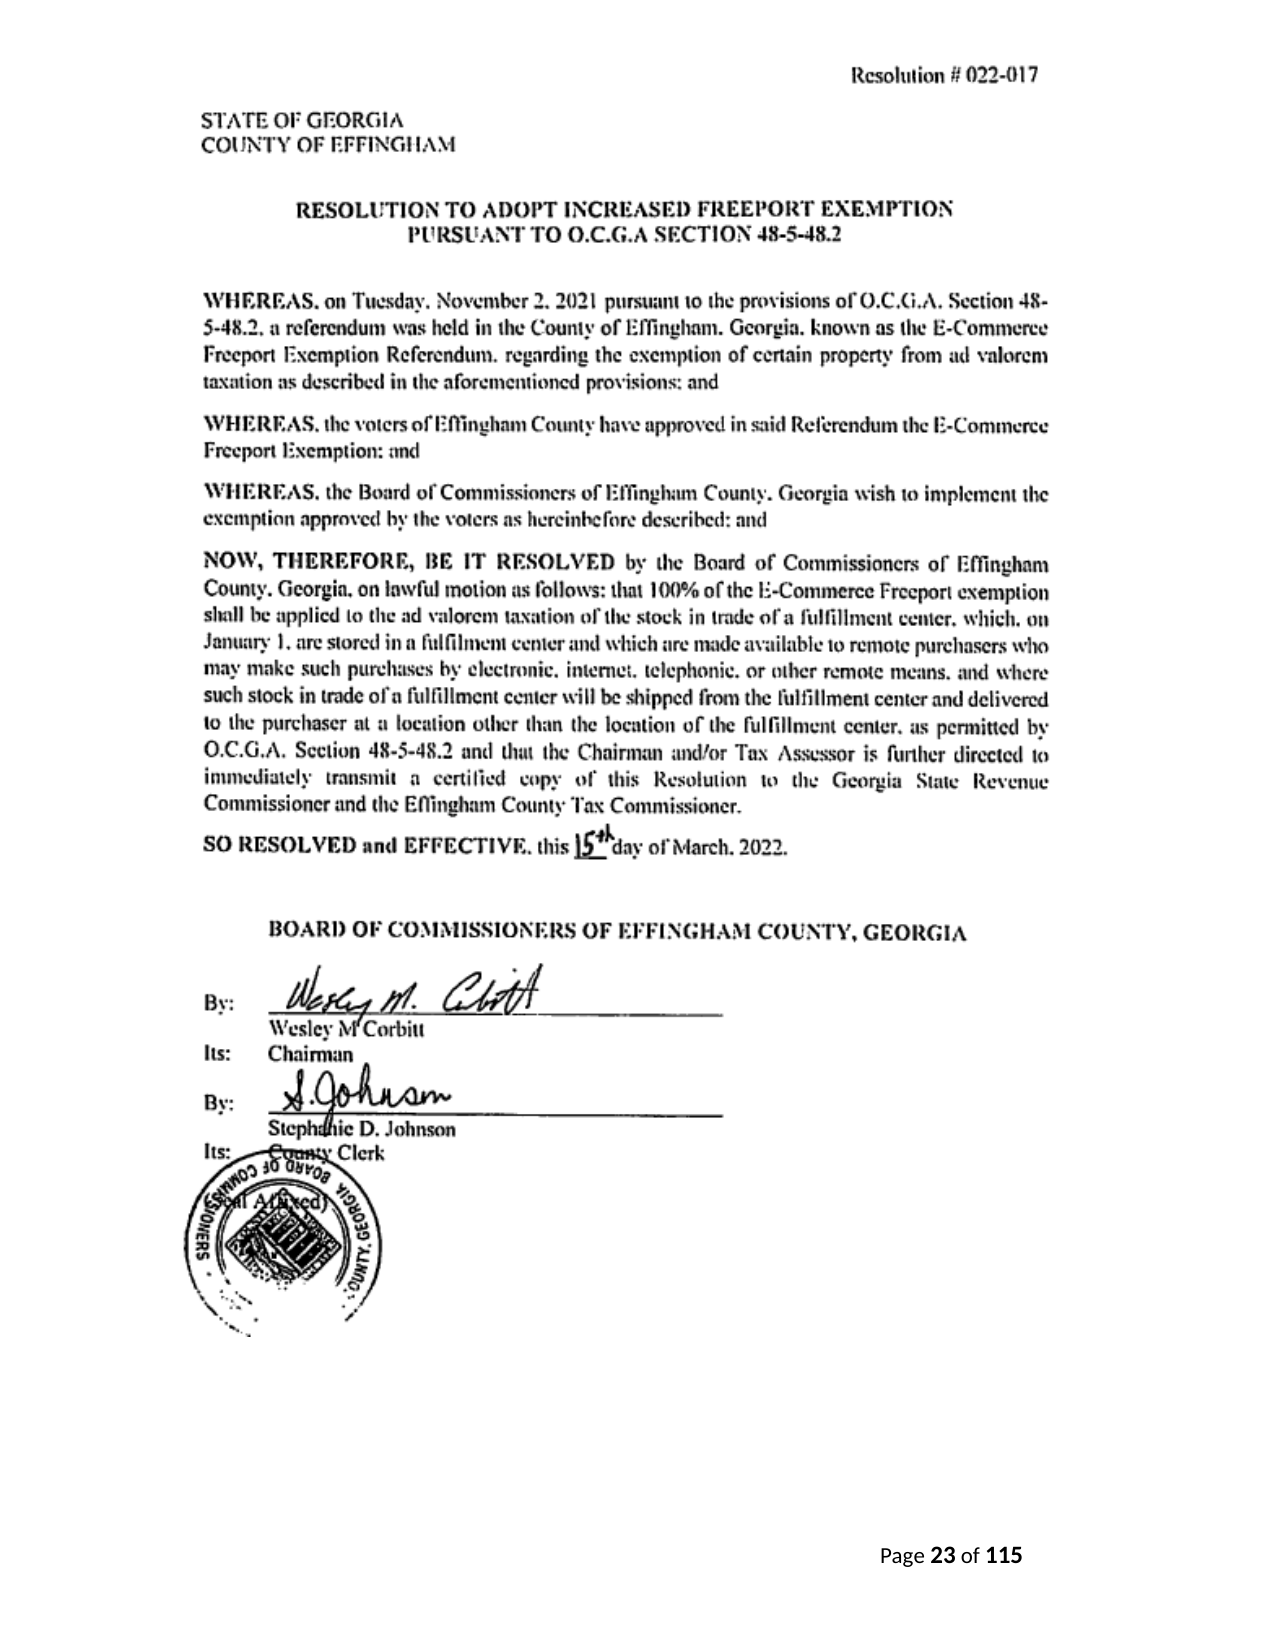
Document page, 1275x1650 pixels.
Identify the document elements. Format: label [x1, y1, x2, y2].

picture [163, 35, 1084, 1337]
